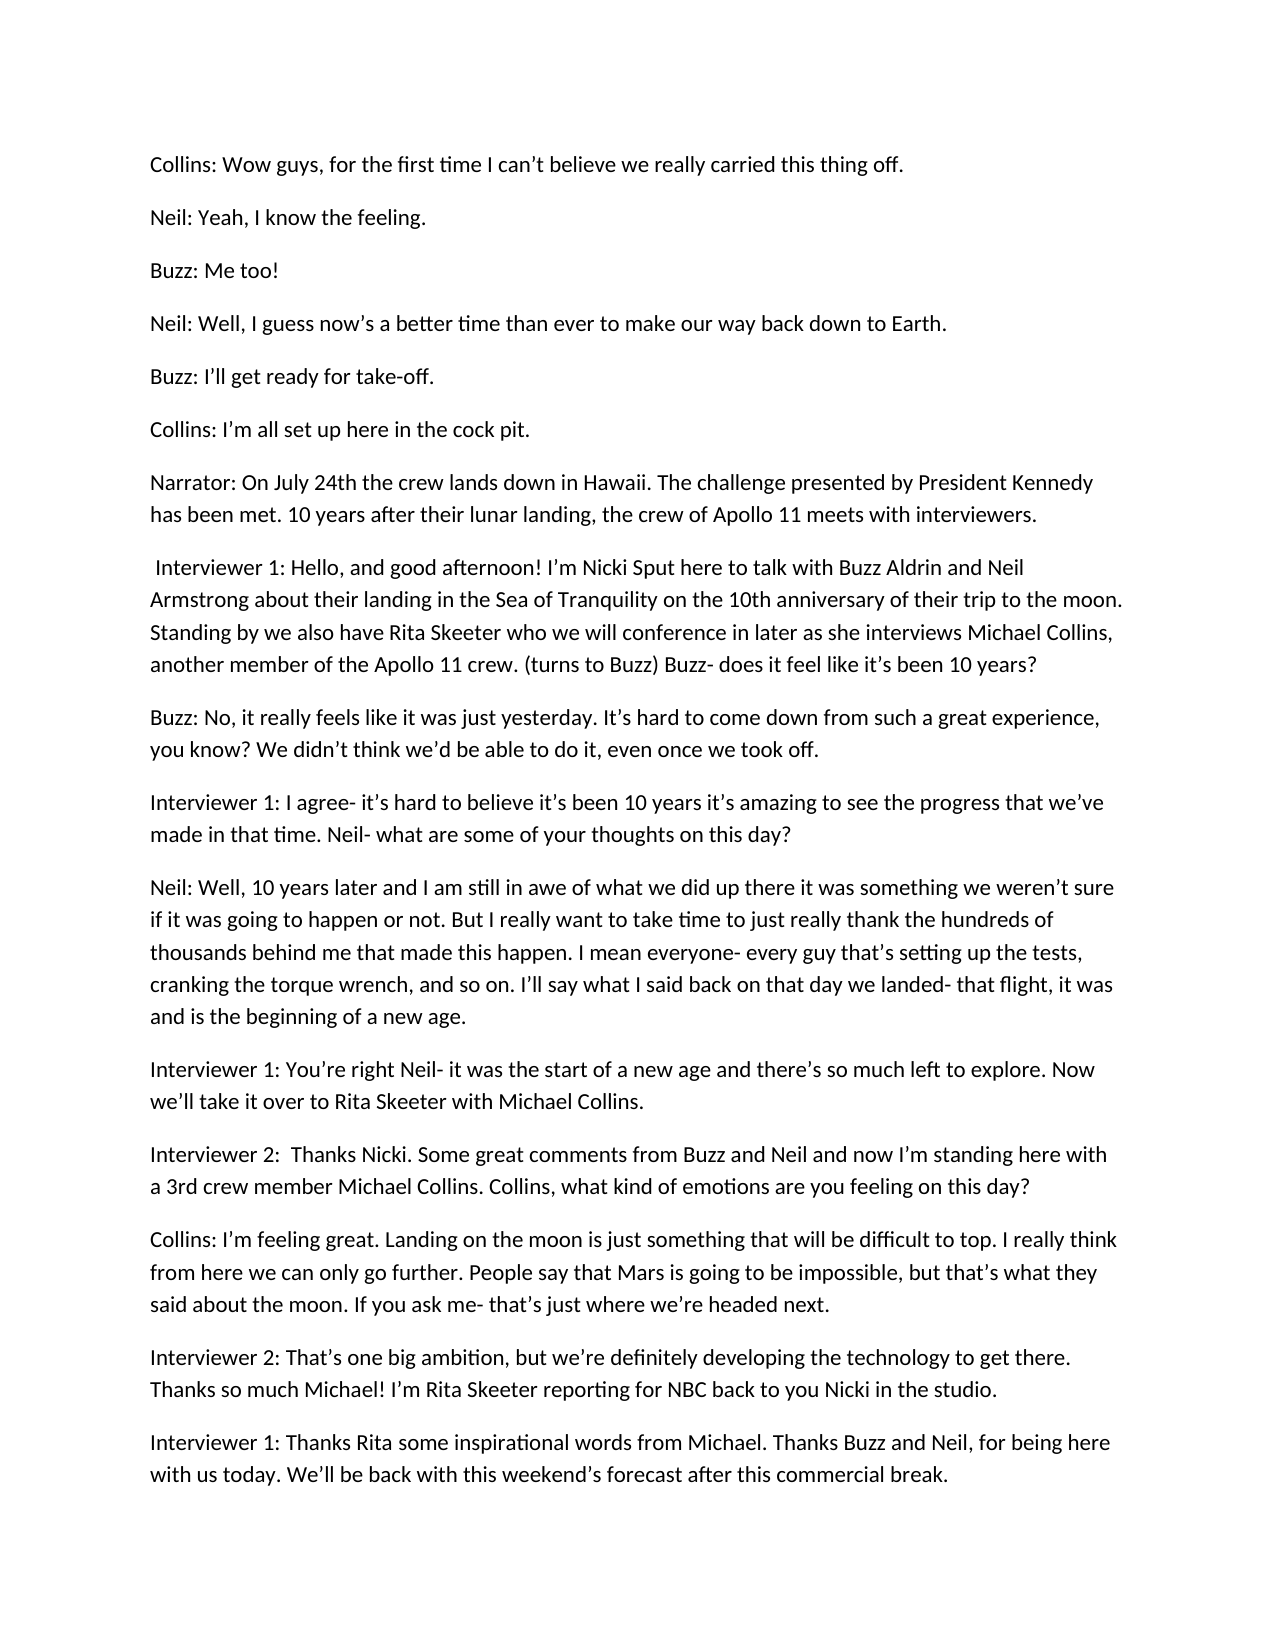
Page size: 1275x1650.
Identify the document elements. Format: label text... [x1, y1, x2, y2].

text Collins: I’m all set up here in the cock pit. [150, 415, 1125, 443]
text Neil: Well, 10 years later and I am still in awe of what we did up there it was something we weren’t sure if it was going to happen or not. But I really want to take time to just really thank the hundreds of thousands behind me that made this happen. I mean everyone- every guy that’s setting up the tests, cranking the torque wrench, and so on. I’ll say what I said back on that day we landed- that flight, it was and is the beginning of a new age. [150, 873, 1125, 1030]
text Collins: I’m feeling great. Landing on the moon is just something that will be difficult to top. I really think from here we can only go further. People say that Mars is going to be impossible, but that’s what they said about the moon. If you ask me- that’s just where we’re headed next. [150, 1226, 1125, 1318]
text Buzz: No, it really feels like it was just yesterday. It’s hard to come down from such a great experience, you know? We didn’t think we’d be able to do it, even once we took off. [150, 703, 1125, 763]
text Narrator: On July 24th the crew lands down in Hawaii. The challenge presented by President Kennedy has been met. 10 years after their lunar landing, the crew of Apollo 11 meets with interviewers. [150, 468, 1125, 528]
text Interviewer 2: That’s one big ambition, but we’re definitely developing the technology to get there. Thanks so much Michael! I’m Rita Skeeter reporting for NBC back to you Nicki in the studio. [150, 1343, 1125, 1403]
text Interviewer 1: Thanks Rita some inspirational words from Michael. Thanks Buzz and Neil, for being here with us today. We’ll be back with this weekend’s forecast after this commercial break. [150, 1428, 1125, 1488]
text Collins: Wow guys, for the first time I can’t believe we really carried this thing off. [150, 150, 1125, 178]
text Interviewer 1: Hello, and good afternoon! I’m Nicki Sput here to talk with Buzz Aldrin and Neil Armstrong about their landing in the Sea of Tranquility on the 10th anniversary of their trip to the moon. Standing by we also have Rita Skeeter who we will conference in later as she interviews Michael Collins, another member of the Apollo 11 crew. (turns to Buzz) Buzz- does it feel like it’s been 10 years? [150, 553, 1125, 678]
text Interviewer 2: Thanks Nicki. Some great comments from Buzz and Neil and now I’m standing here with a 3rd crew member Michael Collins. Collins, what kind of emotions are you feeling on this day? [150, 1140, 1125, 1201]
text Neil: Well, I guess now’s a better time than ever to make our way back down to Earth. [150, 309, 1125, 337]
text Buzz: Me too! [150, 256, 1125, 284]
text Buzz: I’ll get ready for take-off. [150, 362, 1125, 390]
text Neil: Yeah, I know the feeling. [150, 203, 1125, 231]
text Interviewer 1: You’re right Neil- it was the start of a new age and there’s so much left to explore. Now we’ll take it over to Rita Skeeter with Michael Collins. [150, 1055, 1125, 1115]
text Interviewer 1: I agree- it’s hard to believe it’s been 10 years it’s amazing to see the progress that we’ve made in that time. Neil- what are some of your thoughts on this day? [150, 788, 1125, 848]
